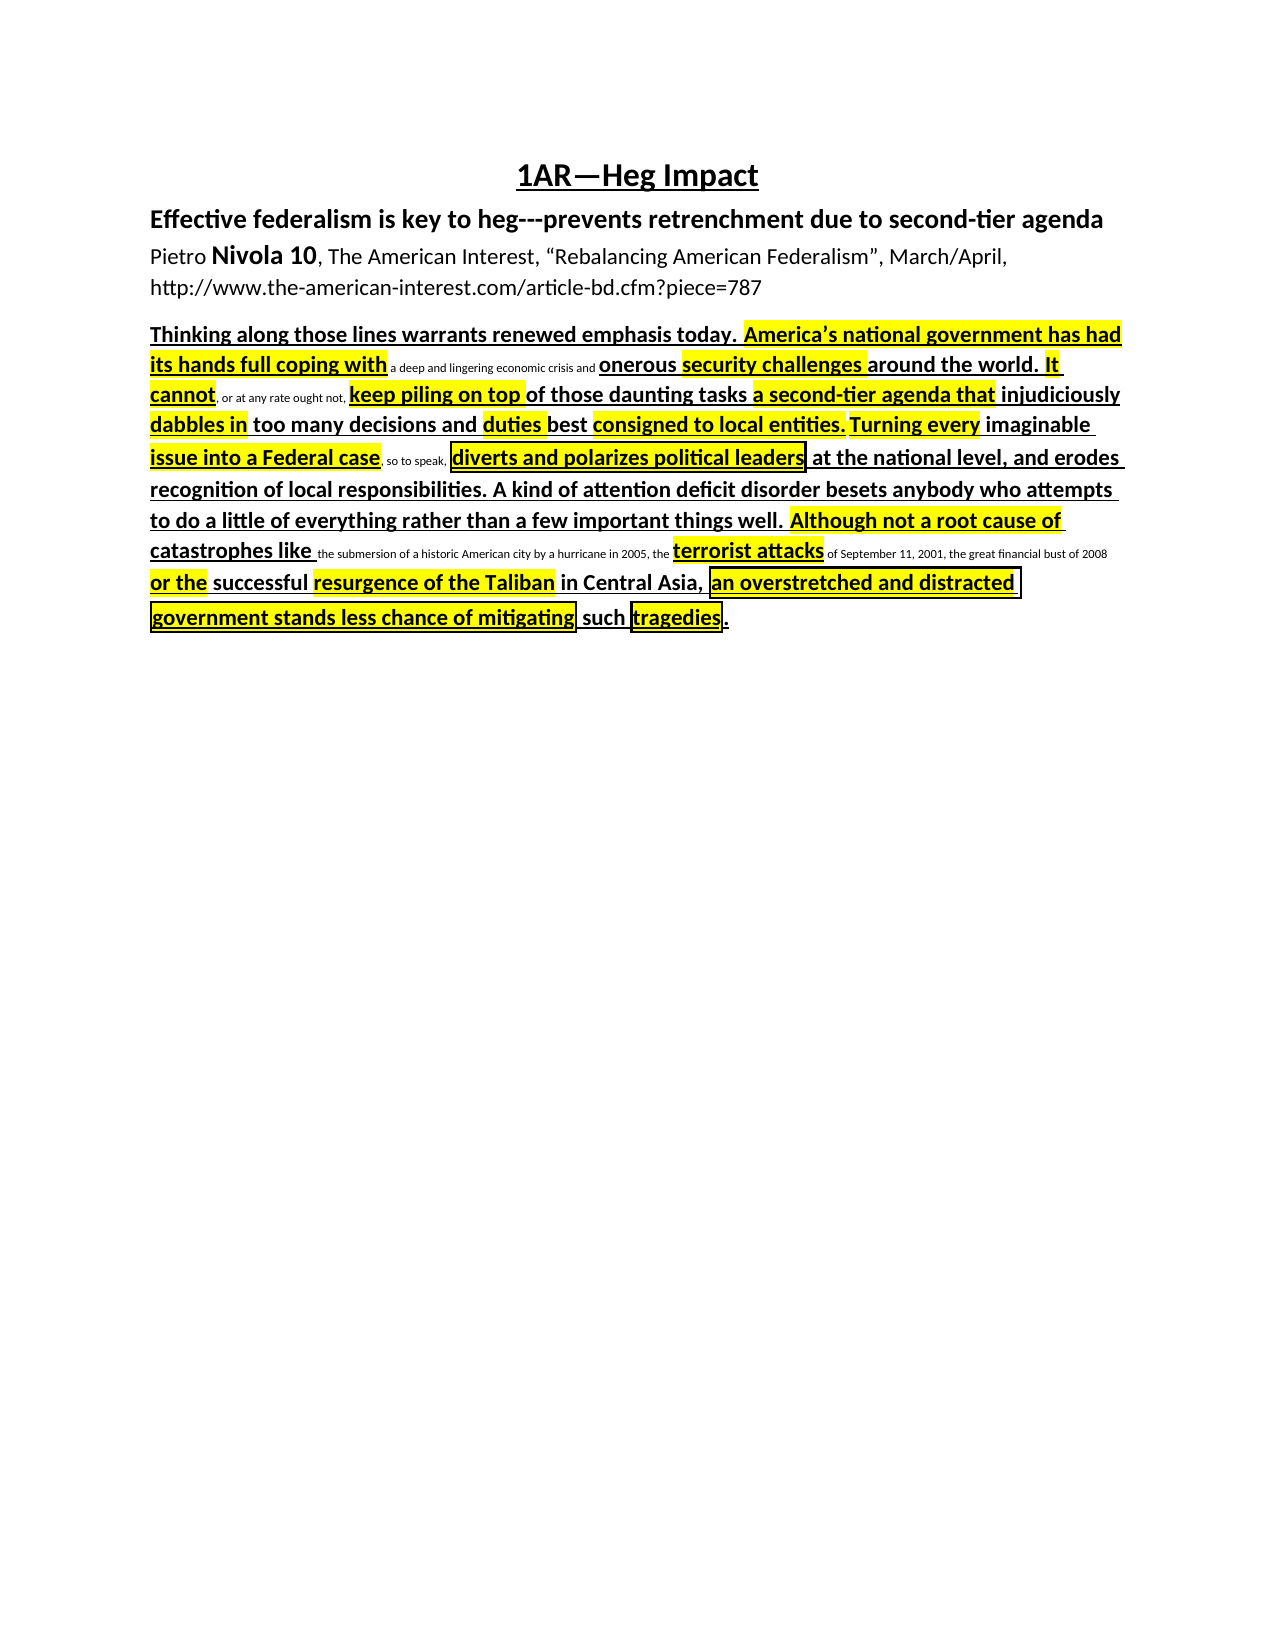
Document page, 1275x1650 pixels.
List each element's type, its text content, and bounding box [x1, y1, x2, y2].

text Thinking along those lines warrants renewed emphasis today. America’s national government has had its hands full coping with a deep and lingering economic crisis and onerous security challenges around the world. It cannot, or at any rate ought not, keep piling on top of those daunting tasks a second-tier agenda that injudiciously dabbles in too many decisions and duties best consigned to local entities. Turning every imaginable issue into a Federal case, so to speak, diverts and polarizes political leaders at the national level, and erodes recognition of local responsibilities. A kind of attention deficit disorder besets anybody who attempts to do a little of everything rather than a few important things well. Although not a root cause of catastrophes like the submersion of a historic American city by a hurricane in 2005, the terrorist attacks of September 11, 2001, the great financial bust of 2008 or the successful resurgence of the Taliban in Central Asia, an overstretched and distracted government stands less chance of mitigating such tragedies. [150, 320, 1125, 633]
text Pietro Nivola 10, The American Interest, “Rebalancing American Federalism”, March/April, http://www.the-american-interest.com/article-bd.cfm?piece=787 [150, 238, 1125, 301]
subtitle 1AR—Heg Impact [150, 154, 1125, 195]
subtitle Effective federalism is key to heg---prevents retrenchment due to second-tier agenda [150, 202, 1125, 235]
